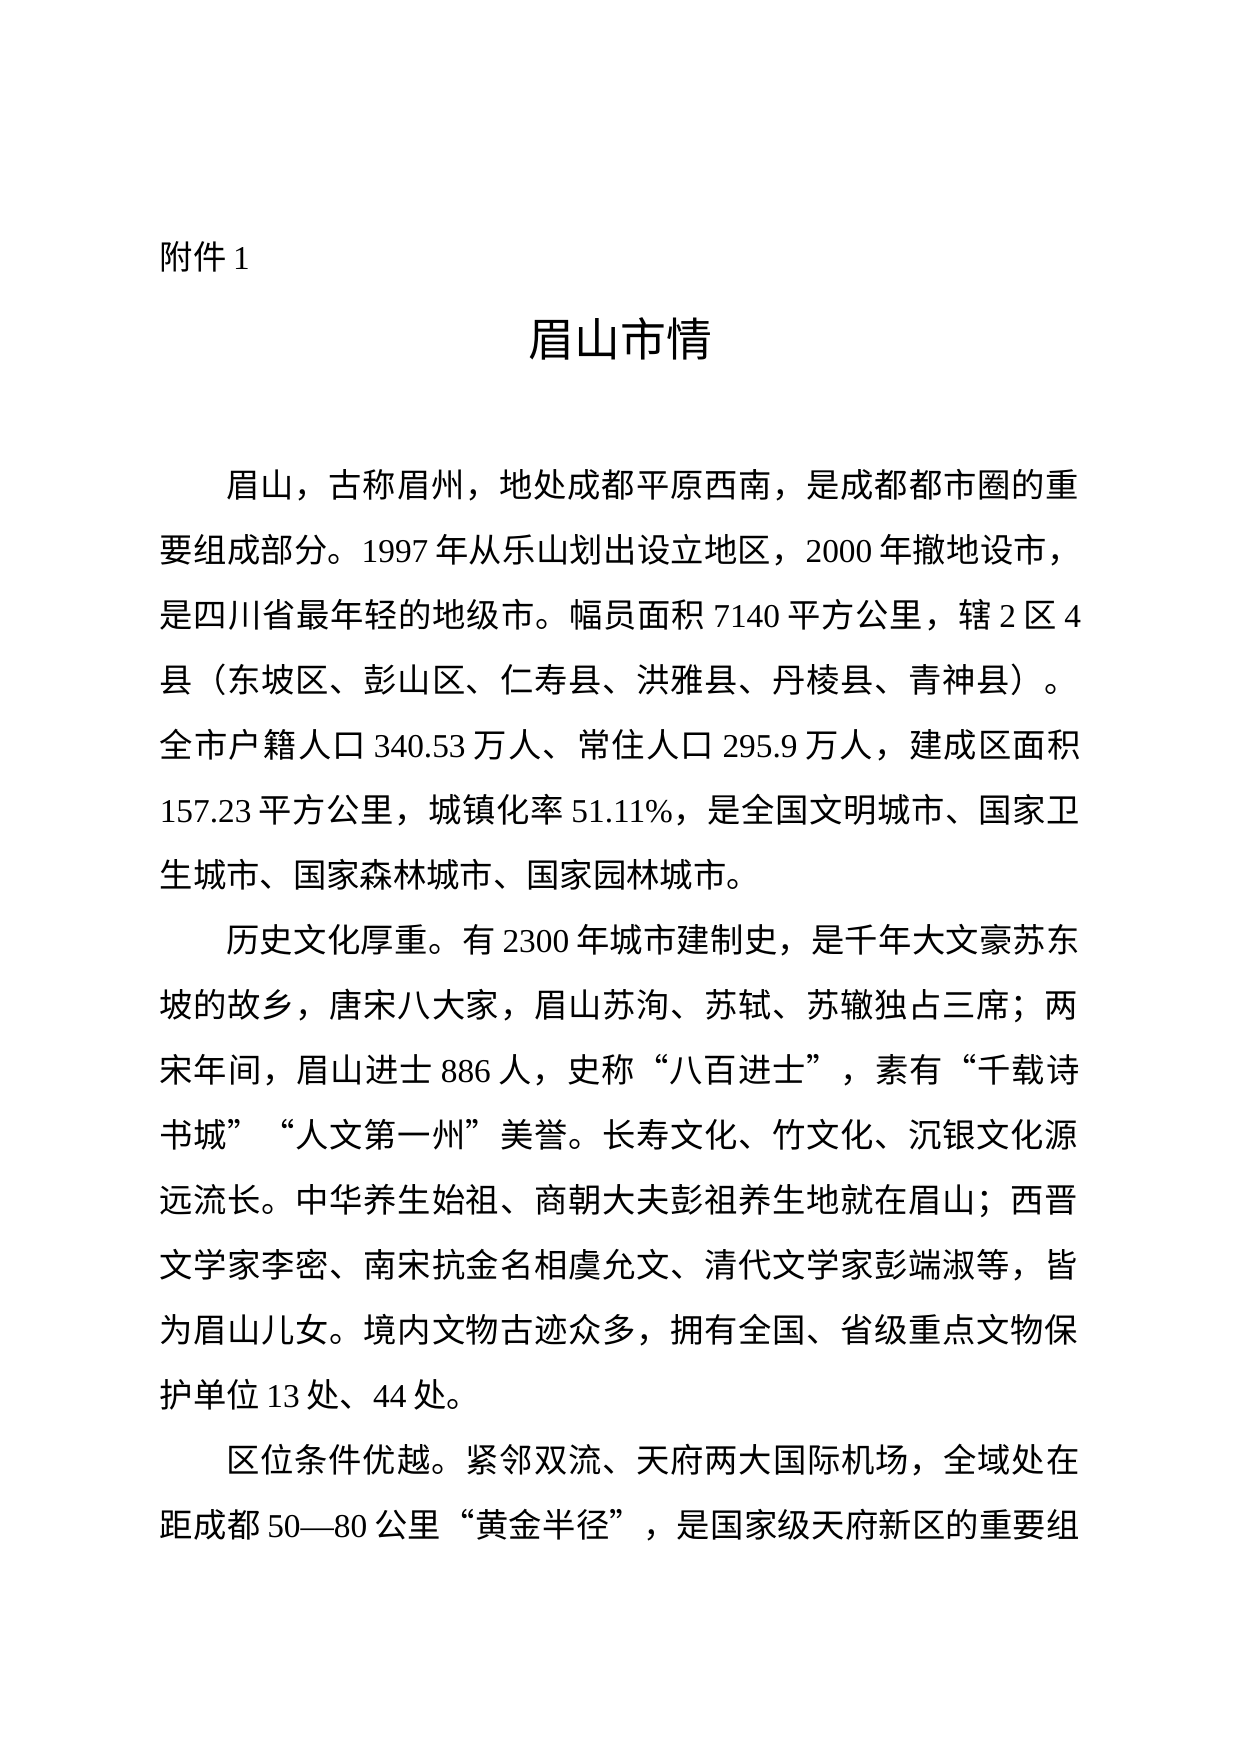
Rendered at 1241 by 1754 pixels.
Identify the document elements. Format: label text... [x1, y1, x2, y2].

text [159, 1425, 1081, 1555]
text 历史文化厚重。有2300年城市建制史，是千年大文豪苏东坡的故乡，唐宋八大家，眉山苏洵、苏轼、苏辙独占三席；两宋年间，眉山进士886人，史称“八百进士”，素有“千载诗书城”“人文第一州”美誉。长寿文化、竹文化、沉银文化源远流长。中华养生始祖、商朝大夫彭祖养生地就在眉山；西晋文学家李密、南宋抗金名相虞允文、清代文学家彭端淑等，皆为眉山儿女。境内文物古迹众多，拥有全国、省级重点文物保护单位13处、44处。 [159, 905, 1081, 1425]
text 眉山，古称眉州，地处成都平原西南，是成都都市圈的重要组成部分。1997年从乐山划出设立地区，2000年撤地设市，是四川省最年轻的地级市。幅员面积7140平方公里，辖2区4县（东坡区、彭山区、仁寿县、洪雅县、丹棱县、青神县）。全市户籍人口340.53万人、常住人口295.9万人，建成区面积157.23平方公里，城镇化率51.11%，是全国文明城市、国家卫生城市、国家森林城市、国家园林城市。 [159, 450, 1081, 905]
text 附件1 [159, 222, 1081, 287]
text 眉山市情 [159, 287, 1081, 385]
